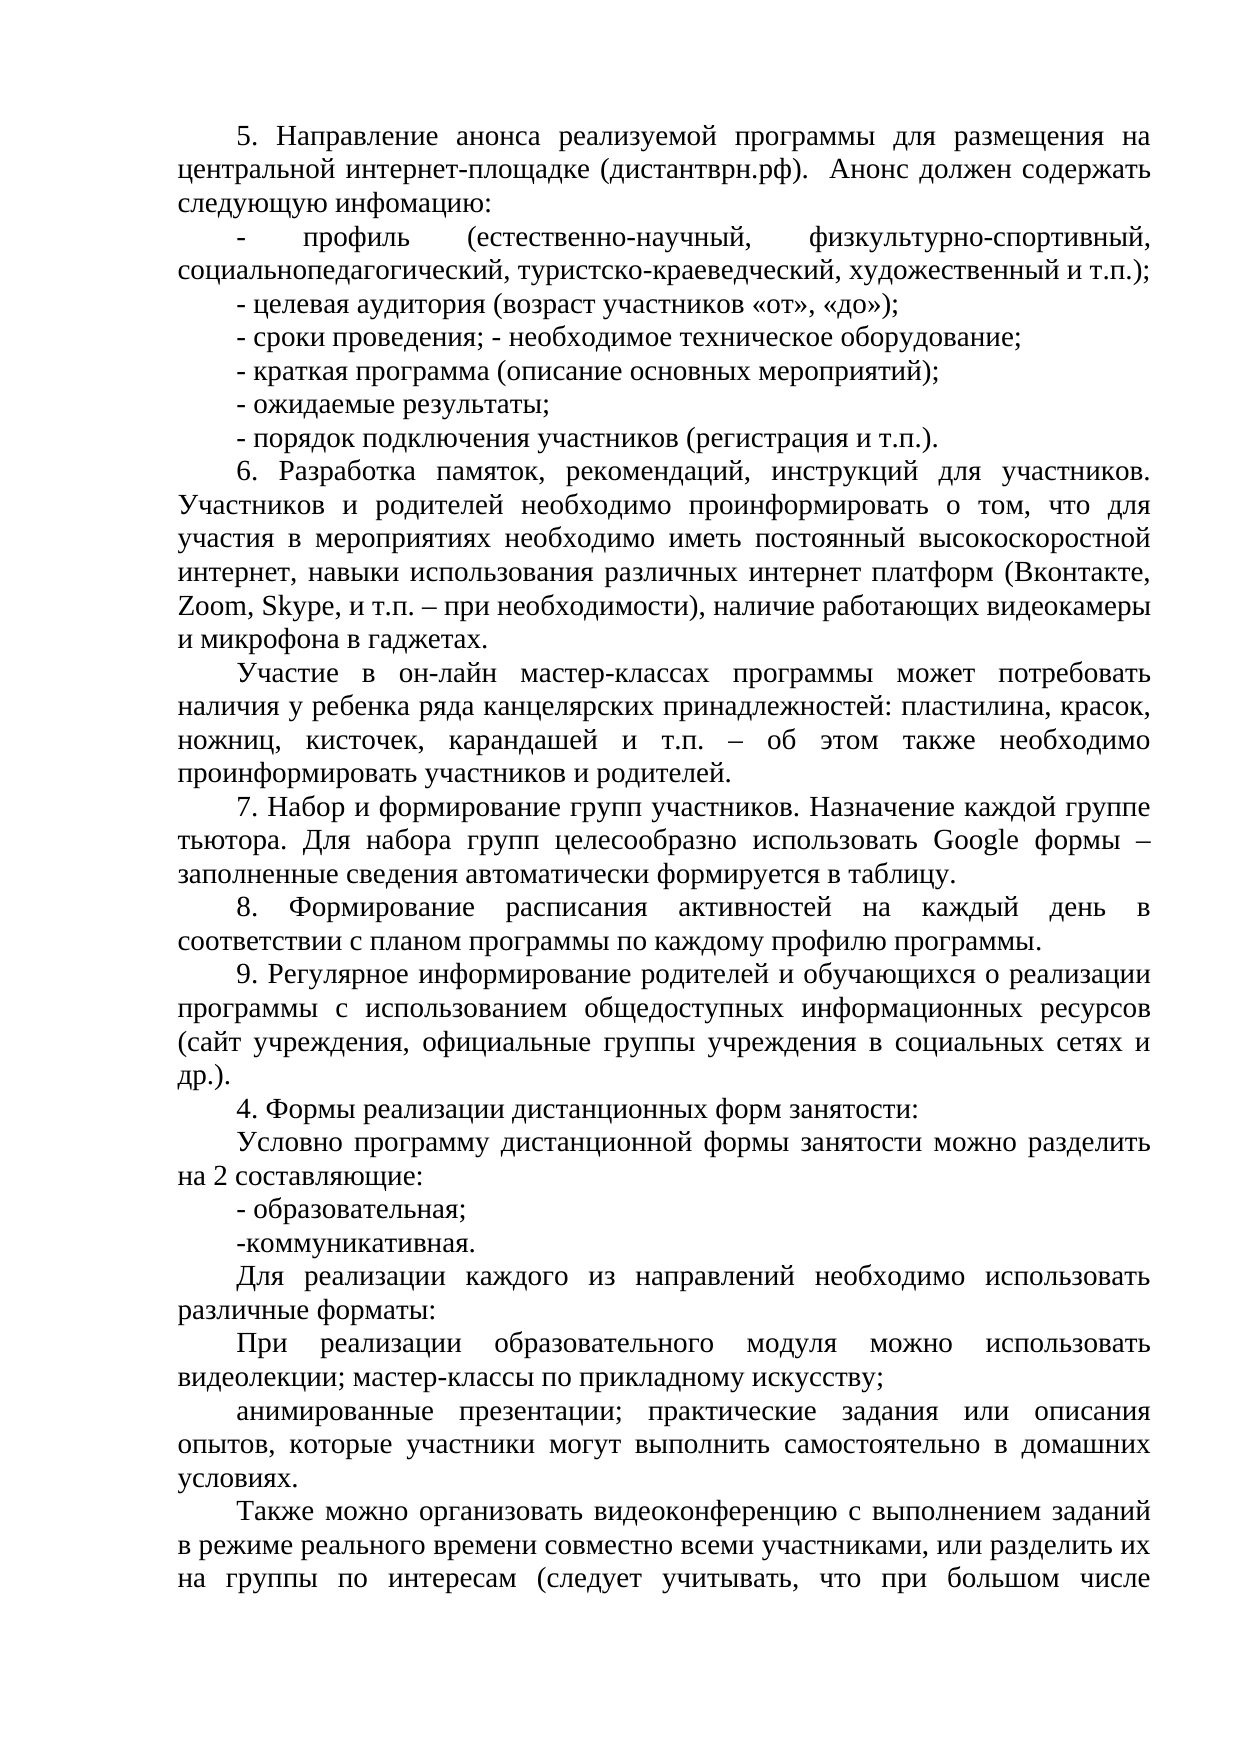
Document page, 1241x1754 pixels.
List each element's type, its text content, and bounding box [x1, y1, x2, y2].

text -коммуникативная. [177, 1225, 1152, 1258]
text - профиль (естественно-научный, физкультурно-спортивный, социальнопедагогический, туристско-краеведческий, художественный и т.п.); [177, 219, 1152, 286]
text - сроки проведения; - необходимое техническое оборудование; [177, 319, 1152, 353]
text Для реализации каждого из направлений необходимо использовать различные форматы: [177, 1258, 1152, 1326]
text При реализации образовательного модуля можно использовать видеолекции; мастер-классы по прикладному искусству; [177, 1326, 1152, 1393]
text Участие в он-лайн мастер-классах программы может потребовать наличия у ребенка ряда канцелярских принадлежностей: пластилина, красок, ножниц, кисточек, карандашей и т.п. – об этом также необходимо проинформировать участников и родителей. [177, 655, 1152, 789]
text 8. Формирование расписания активностей на каждый день в соответствии с планом программы по каждому профилю программы. [177, 889, 1152, 957]
text 7. Набор и формирование групп участников. Назначение каждой группе тьютора. Для набора групп целесообразно использовать Google формы – заполненные сведения автоматически формируется в таблицу. [177, 789, 1152, 889]
text - образовательная; [177, 1191, 1152, 1225]
text 4. Формы реализации дистанционных форм занятости: [177, 1091, 1152, 1124]
text - ожидаемые результаты; [177, 386, 1152, 420]
text 6. Разработка памяток, рекомендаций, инструкций для участников. Участников и родителей необходимо проинформировать о том, что для участия в мероприятиях необходимо иметь постоянный высокоскоростной интернет, навыки использования различных интернет платформ (Вконтакте, Zoom, Skype, и т.п. – при необходимости), наличие работающих видеокамеры и микрофона в гаджетах. [177, 453, 1152, 655]
text анимированные презентации; практические задания или описания опытов, которые участники могут выполнить самостоятельно в домашних условиях. [177, 1393, 1152, 1493]
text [177, 1493, 1152, 1594]
text - порядок подключения участников (регистрация и т.п.). [177, 420, 1152, 453]
text Условно программу дистанционной формы занятости можно разделить на 2 составляющие: [177, 1124, 1152, 1191]
text 5. Направление анонса реализуемой программы для размещения на центральной интернет-площадке (дистантврн.рф). Анонс должен содержать следующую инфомацию: [177, 118, 1152, 219]
text - краткая программа (описание основных мероприятий); [177, 353, 1152, 386]
text 9. Регулярное информирование родителей и обучающихся о реализации программы с использованием общедоступных информационных ресурсов (сайт учреждения, официальные группы учреждения в социальных сетях и др.). [177, 957, 1152, 1091]
text - целевая аудитория (возраст участников «от», «до»); [177, 286, 1152, 319]
